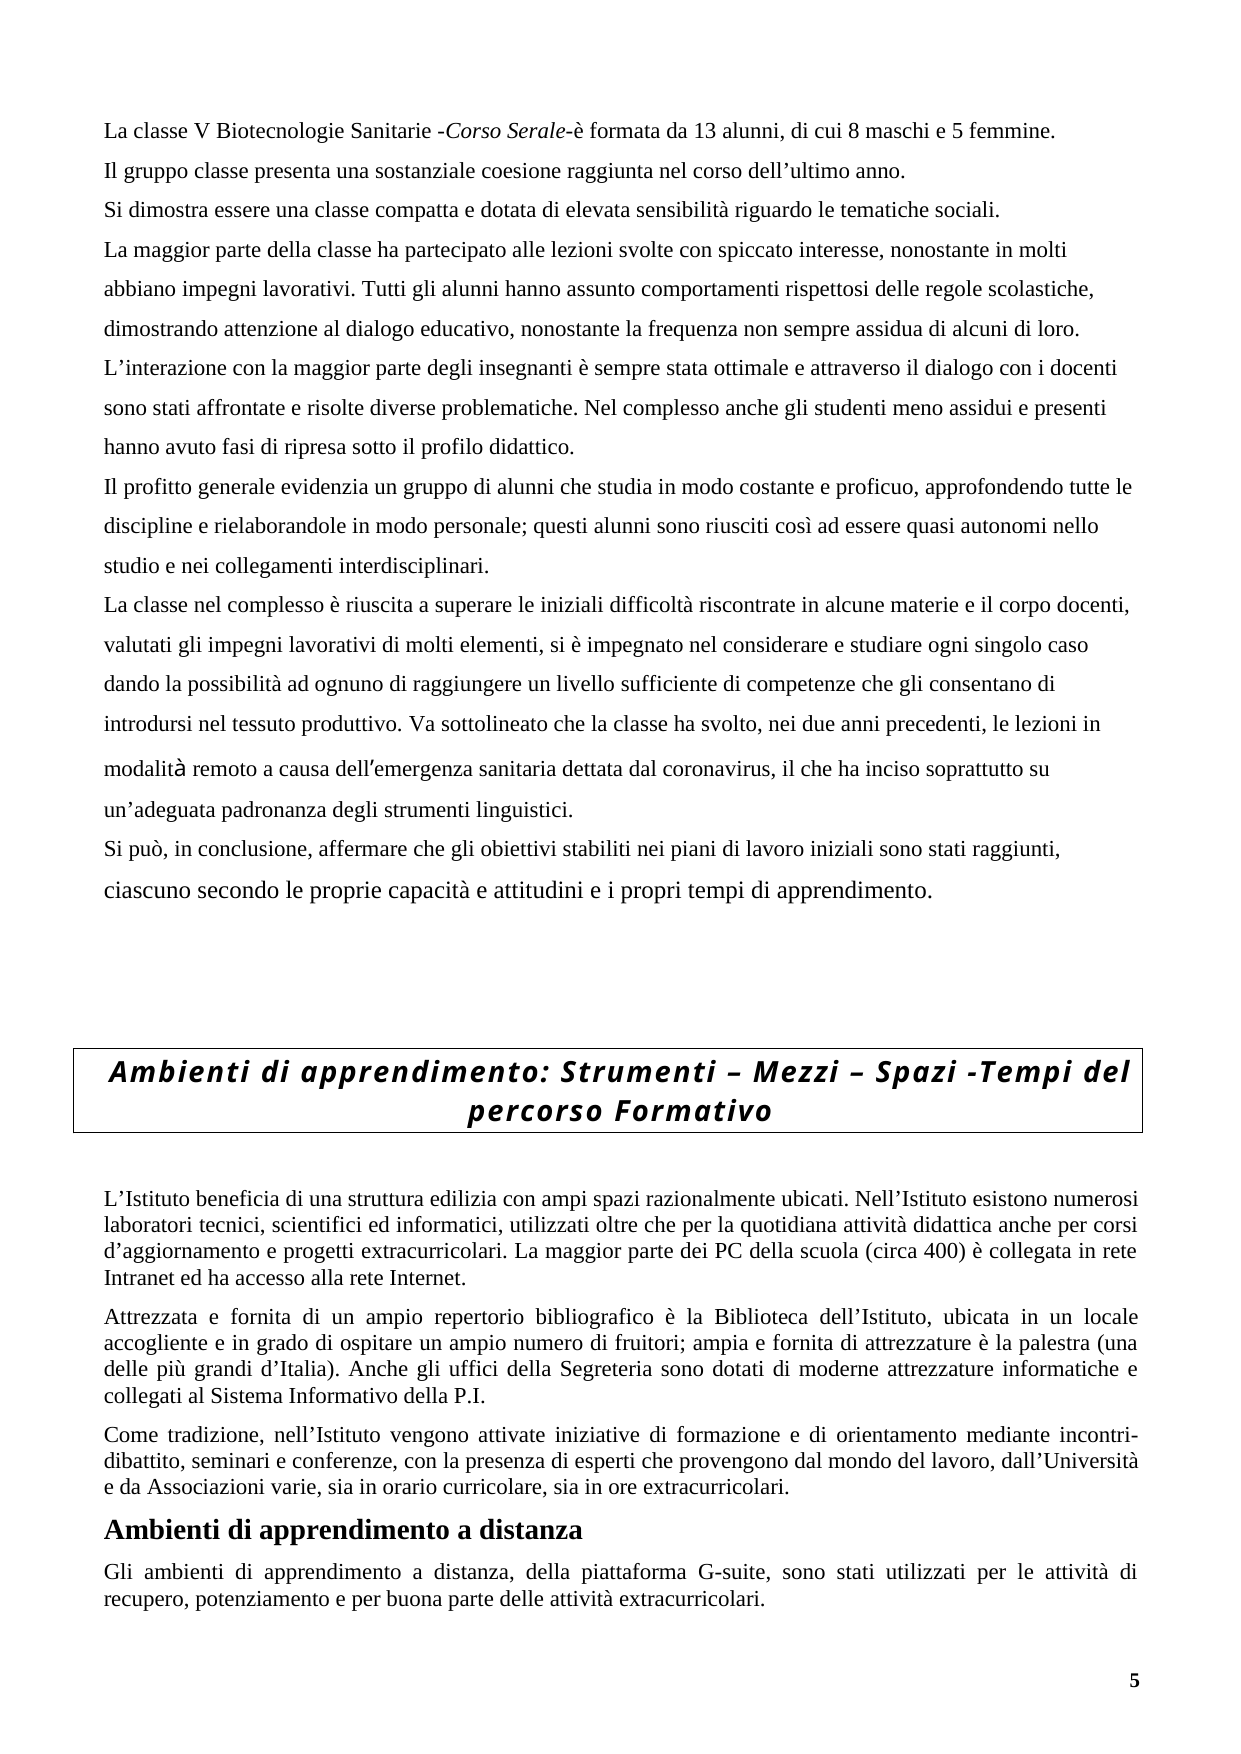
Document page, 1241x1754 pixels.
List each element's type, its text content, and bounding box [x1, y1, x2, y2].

text abbiano impegni lavorativi. Tutti gli alunni hanno assunto comportamenti rispettosi delle regole scolastiche, [103, 275, 1140, 302]
text Il profitto generale evidenzia un gruppo di alunni che studia in modo costante e proficuo, approfondendo tutte le discipline e rielaborandole in modo personale; questi alunni sono riusciti così ad essere quasi autonomi nello studio e nei collegamenti interdisciplinari. [103, 473, 1140, 578]
text La maggior parte della classe ha partecipato alle lezioni svolte con spiccato interesse, nonostante in molti [103, 236, 1140, 262]
text valutati gli impegni lavorativi di molti elementi, si è impegnato nel considerare e studiare ogni singolo caso [103, 631, 1140, 657]
text Si dimostra essere una classe compatta e dotata di elevata sensibilità riguardo le tematiche sociali. [103, 196, 1140, 223]
text La classe nel complesso è riuscita a superare le iniziali difficoltà riscontrate in alcune materie e il corpo docenti, [103, 591, 1140, 617]
text L’Istituto beneficia di una struttura edilizia con ampi spazi razionalmente ubicati. Nell’Istituto esistono numerosi laboratori tecnici, scientifici ed informatici, utilizzati oltre che per la quotidiana attività didattica anche per corsi d’aggiornamento e progetti extracurricolari. La maggior parte dei PC della scuola (circa 400) è collegata in rete Intranet ed ha accesso alla rete Internet. [103, 1185, 1140, 1290]
text Il gruppo classe presenta una sostanziale coesione raggiunta nel corso dell’ultimo anno. [103, 157, 1140, 183]
text dando la possibilità ad ognuno di raggiungere un livello sufficiente di competenze che gli consentano di [103, 670, 1140, 696]
text Ambienti di apprendimento: Strumenti – Mezzi – Spazi -Tempi del percorso Formativo [74, 1049, 1142, 1132]
text dimostrando attenzione al dialogo educativo, nonostante la frequenza non sempre assidua di alcuni di loro. [103, 315, 1140, 341]
text Come tradizione, nell’Istituto vengono attivate iniziative di formazione e di orientamento mediante incontri-dibattito, seminari e conferenze, con la presenza di esperti che provengono dal mondo del lavoro, dall’Università e da Associazioni varie, sia in orario curricolare, sia in ore extracurricolari. [103, 1421, 1140, 1500]
text Ambienti di apprendimento a distanza [103, 1512, 1140, 1546]
text Attrezzata e fornita di un ampio repertorio bibliografico è la Biblioteca dell’Istituto, ubicata in un locale accogliente e in grado di ospitare un ampio numero di fruitori; ampia e fornita di attrezzature è la palestra (una delle più grandi d’Italia). Anche gli uffici della Segreteria sono dotati di moderne attrezzature informatiche e collegati al Sistema Informativo della P.I. [103, 1303, 1140, 1408]
text introdursi nel tessuto produttivo. Va sottolineato che la classe ha svolto, nei due anni precedenti, le lezioni in modalità remoto a causa dell’emergenza sanitaria dettata dal coronavirus, il che ha inciso soprattutto su un’adeguata padronanza degli strumenti linguistici. [103, 709, 1140, 822]
text La classe V Biotecnologie Sanitarie -Corso Serale-è formata da 13 alunni, di cui 8 maschi e 5 femmine. [103, 117, 1140, 144]
text ciascuno secondo le proprie capacità e attitudini e i propri tempi di apprendimento. [103, 875, 1140, 904]
text Gli ambienti di apprendimento a distanza, della piattaforma G-suite, sono stati utilizzati per le attività di recupero, potenziamento e per buona parte delle attività extracurricolari. [103, 1558, 1140, 1611]
text sono stati affrontate e risolte diverse problematiche. Nel complesso anche gli studenti meno assidui e presenti [103, 394, 1140, 420]
text L’interazione con la maggior parte degli insegnanti è sempre stata ottimale e attraverso il dialogo con i docenti [103, 354, 1140, 381]
text hanno avuto fasi di ripresa sotto il profilo didattico. [103, 433, 1140, 459]
text Si può, in conclusione, affermare che gli obiettivi stabiliti nei piani di lavoro iniziali sono stati raggiunti, [103, 835, 1140, 862]
